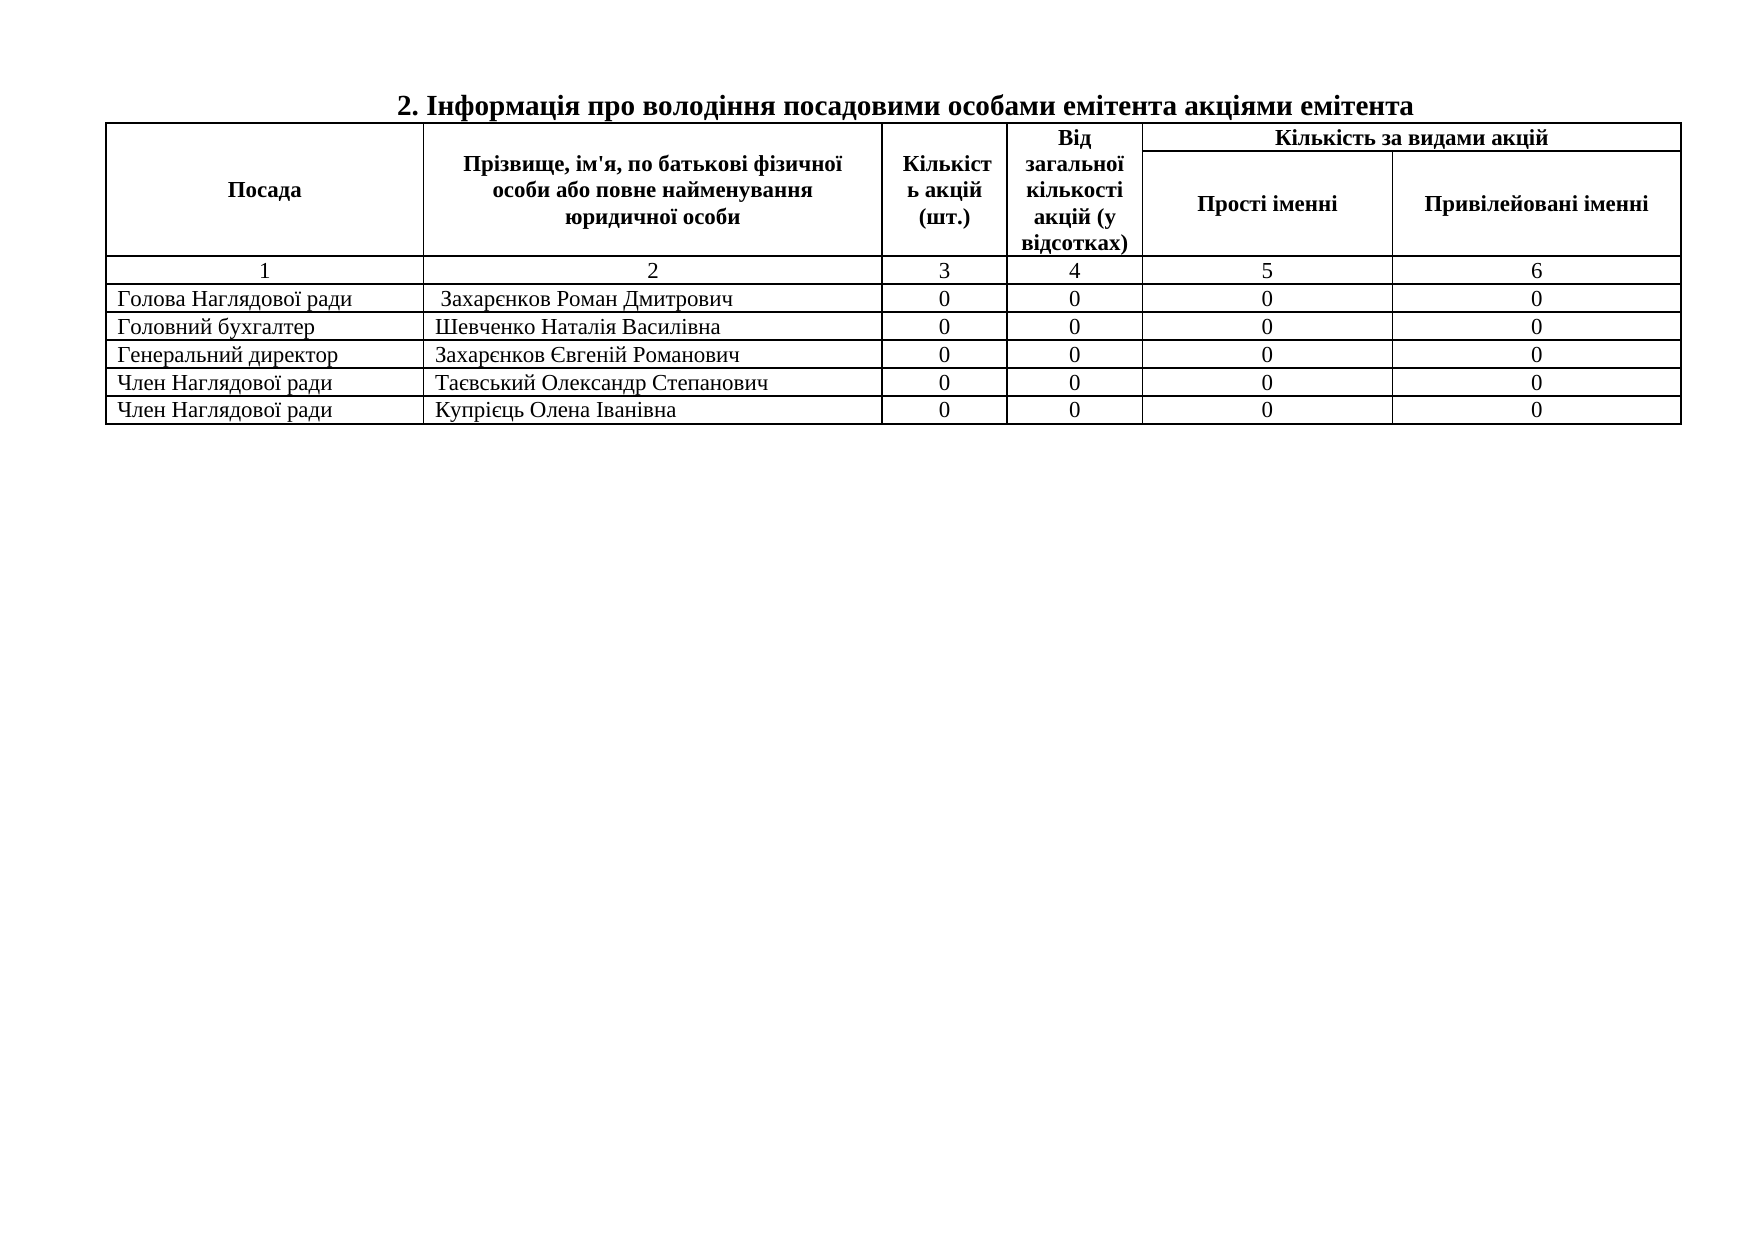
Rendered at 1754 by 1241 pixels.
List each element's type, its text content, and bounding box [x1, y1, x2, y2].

table_header Посада [107, 124, 423, 255]
table_header Кількість за видами акцій [1143, 124, 1680, 150]
table_cell Захарєнков Євгенiй Романович [424, 341, 881, 367]
table_header Від загальної кількості акцій (у відсотках) [1008, 124, 1142, 255]
table_cell 0 [883, 369, 1006, 395]
table_cell Член Наглядової ради [107, 397, 423, 423]
table_header Прізвище, ім'я, по батькові фізичної особи або повне найменування юридичної особи [424, 124, 881, 255]
table_cell 0 [1008, 341, 1142, 367]
table_cell Головний бухгалтер [107, 313, 423, 339]
table_cell 3 [883, 257, 1006, 283]
table_cell 0 [1393, 369, 1680, 395]
table_cell 0 [1143, 313, 1392, 339]
table_cell 0 [1143, 397, 1392, 423]
table_cell Купрiєць Олена Iванiвна [424, 397, 881, 423]
table_cell 6 [1393, 257, 1680, 283]
text 2. Інформація про володіння посадовими особами емітента акціями емітента [146, 88, 1665, 122]
table_cell 4 [1008, 257, 1142, 283]
table_cell 0 [1143, 369, 1392, 395]
table_cell 0 [1008, 313, 1142, 339]
table_cell 5 [1143, 257, 1392, 283]
table_cell 2 [424, 257, 881, 283]
table_cell Прості іменні [1143, 152, 1392, 255]
table_cell 0 [1008, 285, 1142, 311]
table_cell 0 [1393, 285, 1680, 311]
table_cell 0 [1393, 341, 1680, 367]
table_cell 0 [883, 397, 1006, 423]
table_cell 1 [107, 257, 423, 283]
table_cell 0 [883, 341, 1006, 367]
table_cell 0 [1143, 285, 1392, 311]
table_cell Генеральний директор [107, 341, 423, 367]
table_cell Член Наглядової ради [107, 369, 423, 395]
table_cell 0 [883, 285, 1006, 311]
table_cell 0 [1143, 341, 1392, 367]
table_cell Голова Наглядової ради [107, 285, 423, 311]
table_cell 0 [883, 313, 1006, 339]
table_cell 0 [1008, 397, 1142, 423]
table_header Кількість акцій (шт.) [883, 124, 1006, 255]
table_cell 0 [1008, 369, 1142, 395]
table_cell Привілейовані іменні [1393, 152, 1680, 255]
table_cell Таєвський Олександр Степанович [424, 369, 881, 395]
table_cell Шевченко Наталiя Василiвна [424, 313, 881, 339]
table_cell 0 [1393, 313, 1680, 339]
table_cell Захарєнков Роман Дмитрович [424, 285, 881, 311]
table_cell 0 [1393, 397, 1680, 423]
